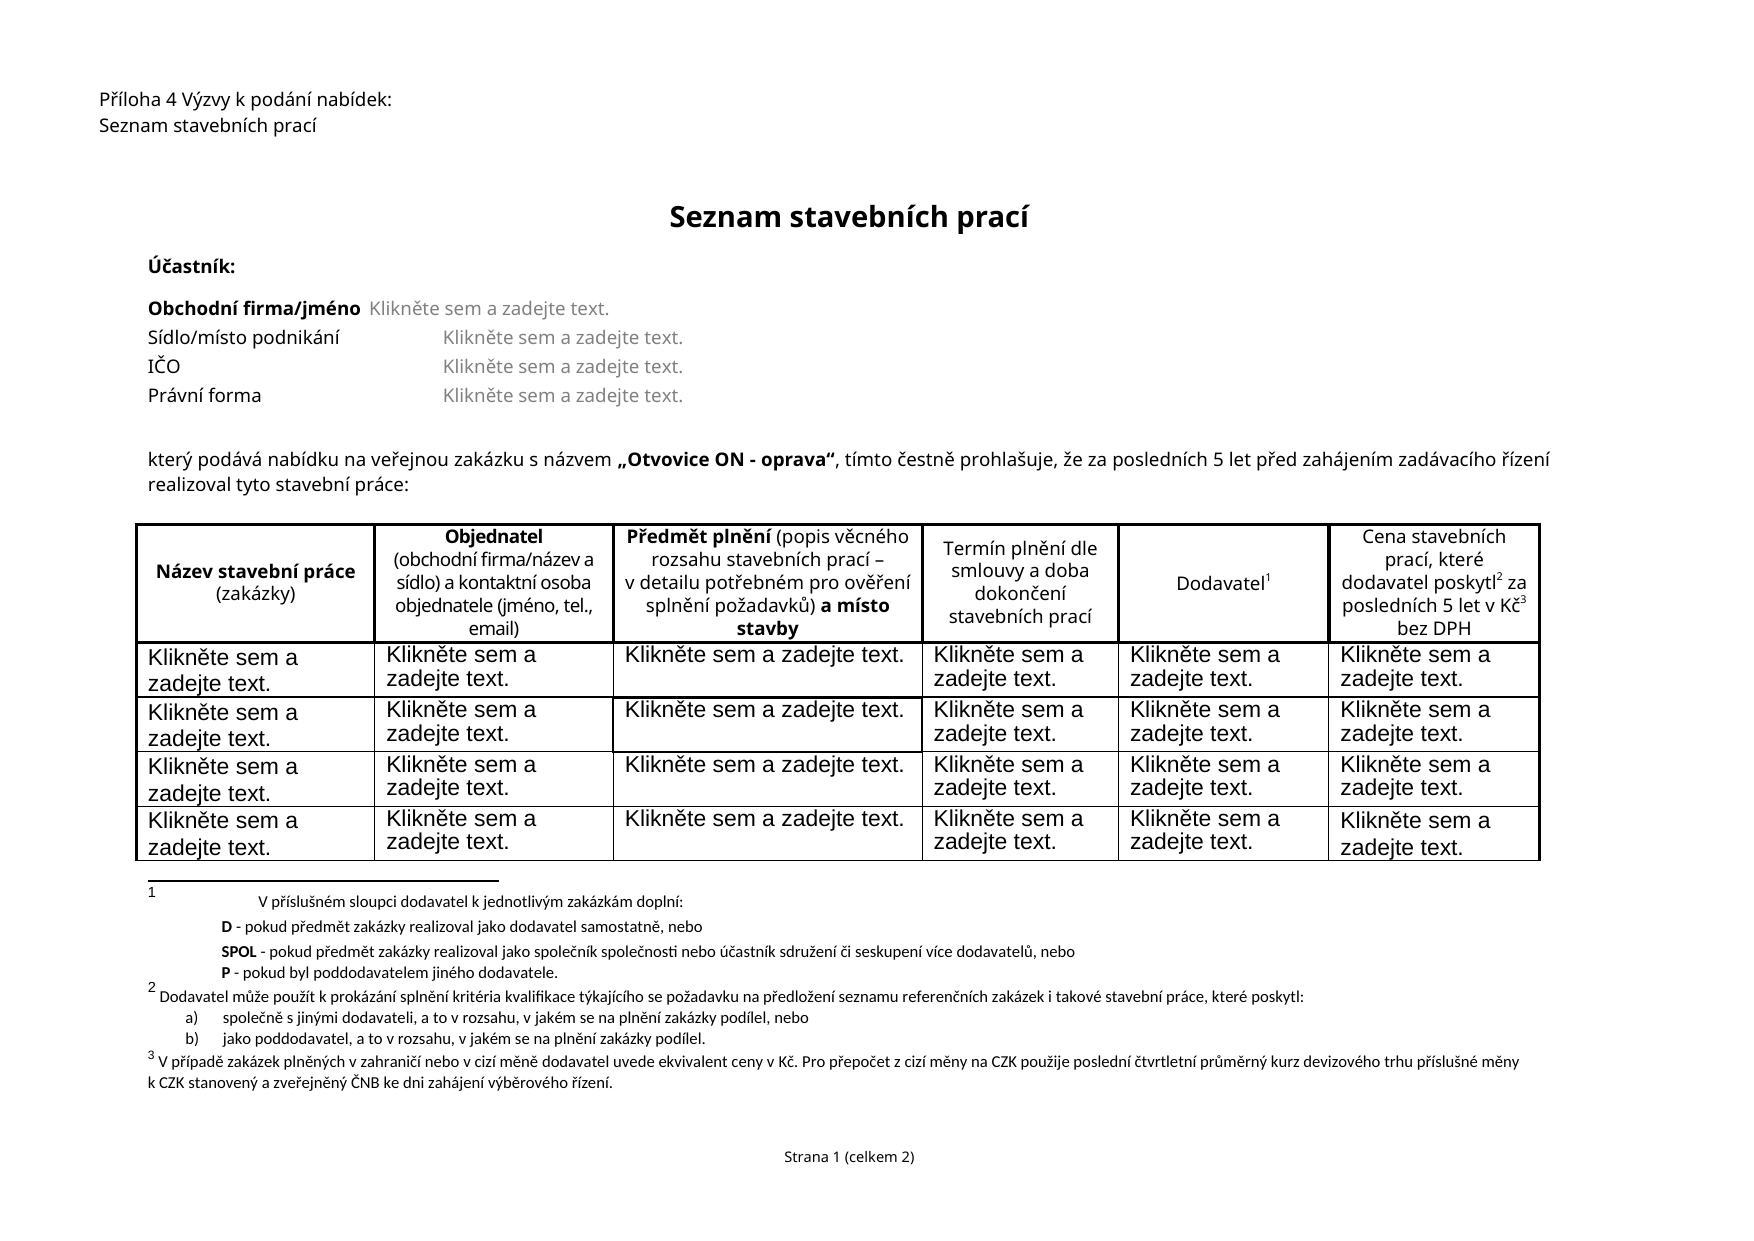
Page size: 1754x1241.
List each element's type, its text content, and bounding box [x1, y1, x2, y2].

table_header Objednatel (obchodní firma/název a sídlo) a kontaktní osoba objednatele (jméno, tel., email) [376, 526, 612, 641]
title Seznam stavebních prací [148, 196, 1551, 236]
text Obchodní firma/jméno [148, 292, 1551, 321]
table_header Předmět plnění (popis věcného rozsahu stavebních prací – v detailu potřebném pro ověření splnění požadavků) a místo stavby [615, 526, 921, 641]
table_header Název stavební práce (zakázky) [138, 526, 373, 641]
text Účastník: [148, 249, 1551, 279]
table_header Cena stavebních prací, které dodavatel poskytl za posledních 5 let v Kč bez DPH [1331, 526, 1538, 641]
text IČO [148, 350, 1551, 379]
text Právní forma [148, 379, 1551, 408]
table_header Termín plnění dle smlouvy a doba dokončení stavebních prací [924, 526, 1117, 641]
text který podává nabídku na veřejnou zakázku s názvem „Otvovice ON - oprava“, tímto čestně prohlašuje, že za posledních 5 let před zahájením zadávacího řízení realizoval tyto stavební práce: [148, 446, 1551, 497]
table_header Dodavatel [1120, 526, 1327, 641]
text Sídlo/místo podnikání [148, 321, 1551, 350]
